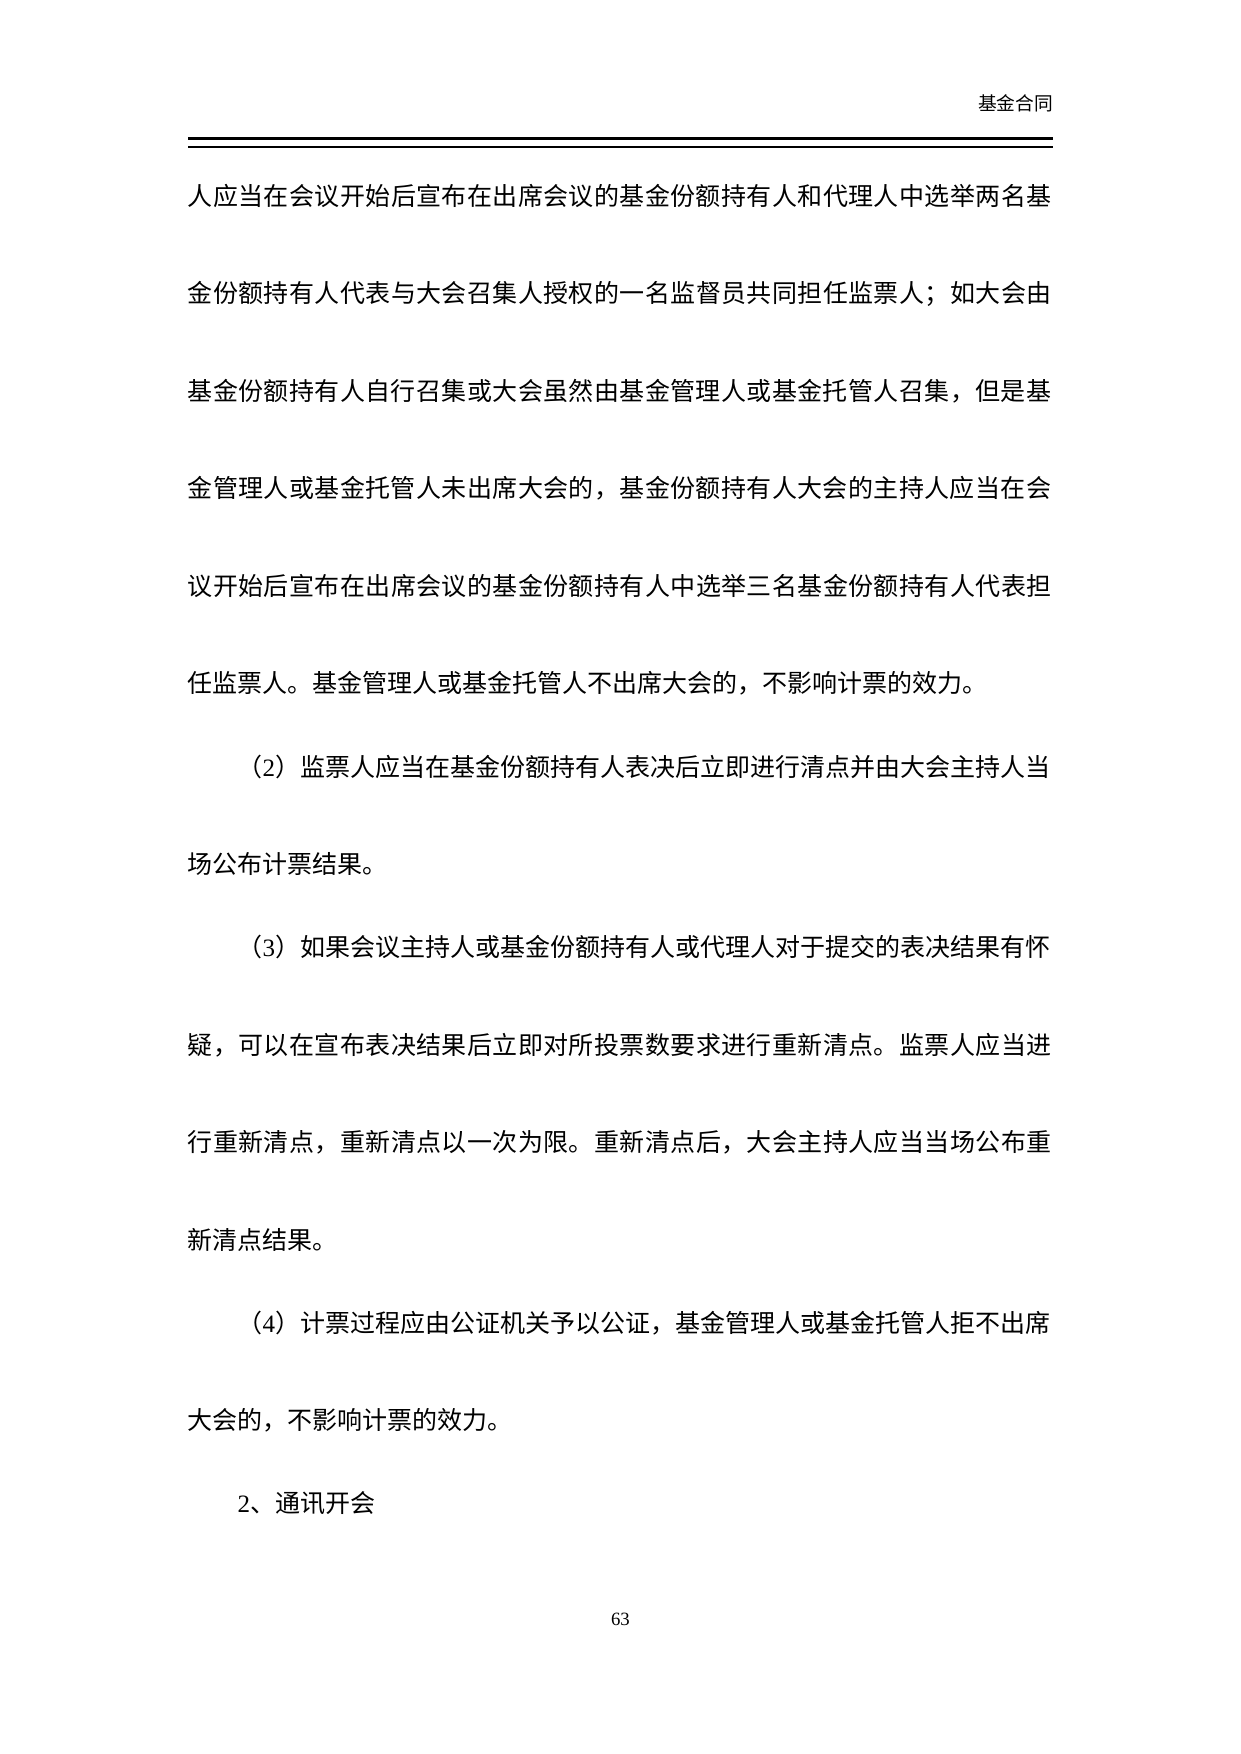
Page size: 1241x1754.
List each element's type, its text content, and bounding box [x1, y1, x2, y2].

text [187, 162, 1053, 714]
text （3）如果会议主持人或基金份额持有人或代理人对于提交的表决结果有怀疑，可以在宣布表决结果后立即对所投票数要求进行重新清点。监票人应当进行重新清点，重新清点以一次为限。重新清点后，大会主持人应当当场公布重新清点结果。 [187, 913, 1053, 1271]
text 2、通讯开会 [187, 1469, 1053, 1534]
text （2）监票人应当在基金份额持有人表决后立即进行清点并由大会主持人当场公布计票结果。 [187, 733, 1053, 895]
text （4）计票过程应由公证机关予以公证，基金管理人或基金托管人拒不出席大会的，不影响计票的效力。 [187, 1289, 1053, 1451]
